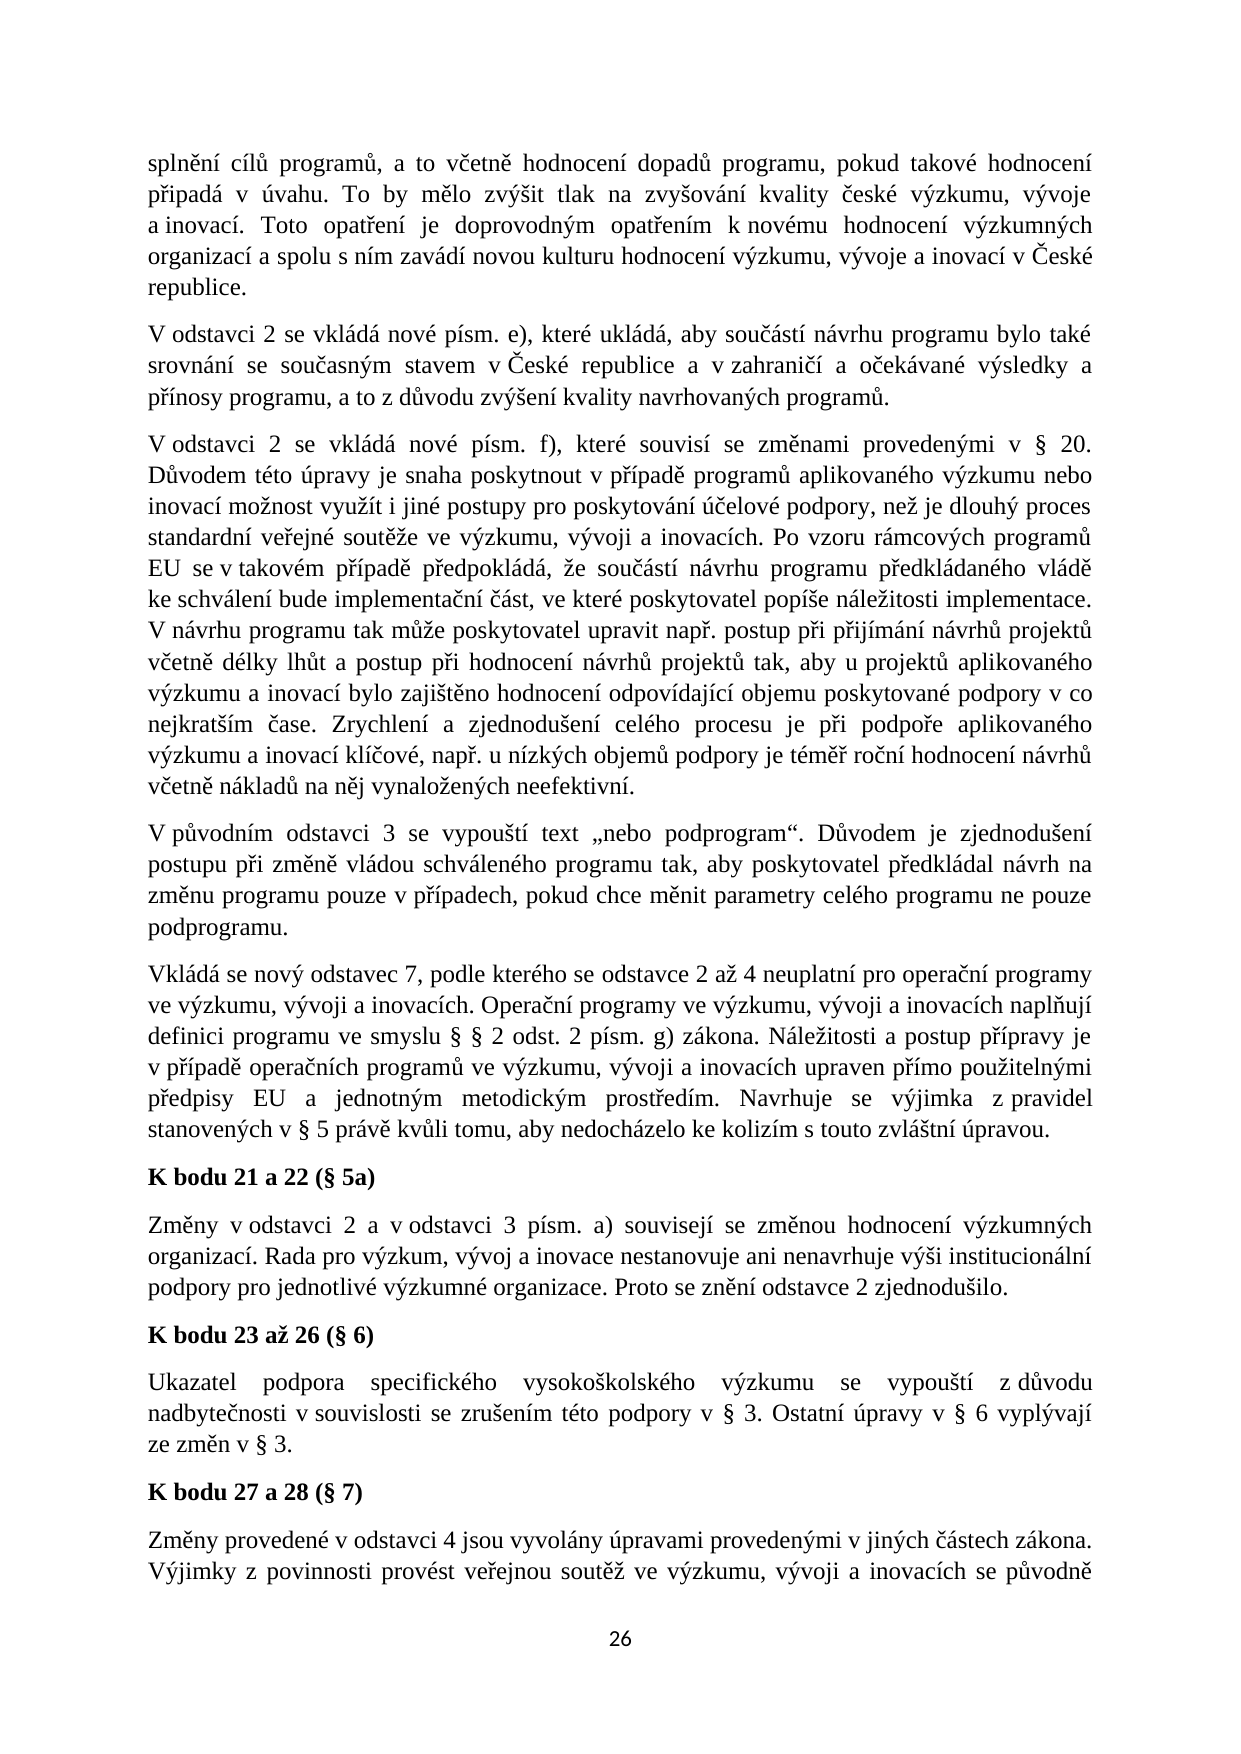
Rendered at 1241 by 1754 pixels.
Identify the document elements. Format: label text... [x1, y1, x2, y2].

text K bodu 27 a 28 (§ 7) [148, 1477, 1093, 1506]
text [148, 1525, 1093, 1585]
text K bodu 21 a 22 (§ 5a) [148, 1162, 1093, 1191]
text Změny v odstavci 2 a v odstavci 3 písm. a) souvisejí se změnou hodnocení výzkumných organizací. Rada pro výzkum, vývoj a inovace nestanovuje ani nenavrhuje výši institucionální podpory pro jednotlivé výzkumné organizace. Proto se znění odstavce 2 zjednodušilo. [148, 1210, 1093, 1301]
text Ukazatel podpora specifického vysokoškolského výzkumu se vypouští z důvodu nadbytečnosti v souvislosti se zrušením této podpory v § 3. Ostatní úpravy v § 6 vyplývají ze změn v § 3. [148, 1367, 1093, 1458]
text V odstavci 2 se vkládá nové písm. e), které ukládá, aby součástí návrhu programu bylo také srovnání se současným stavem v České republice a v zahraničí a očekávané výsledky a přínosy programu, a to z důvodu zvýšení kvality navrhovaných programů. [148, 319, 1093, 410]
text K bodu 23 až 26 (§ 6) [148, 1320, 1093, 1348]
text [148, 148, 1093, 301]
text V odstavci 2 se vkládá nové písm. f), které souvisí se změnami provedenými v § 20. Důvodem této úpravy je snaha poskytnout v případě programů aplikovaného výzkumu nebo inovací možnost využít i jiné postupy pro poskytování účelové podpory, než je dlouhý proces standardní veřejné soutěže ve výzkumu, vývoji a inovacích. Po vzoru rámcových programů EU se v takovém případě předpokládá, že součástí návrhu programu předkládaného vládě ke schválení bude implementační část, ve které poskytovatel popíše náležitosti implementace. V návrhu programu tak může poskytovatel upravit např. postup při přijímání návrhů projektů včetně délky lhůt a postup při hodnocení návrhů projektů tak, aby u projektů aplikovaného výzkumu a inovací bylo zajištěno hodnocení odpovídající objemu poskytované podpory v co nejkratším čase. Zrychlení a zjednodušení celého procesu je při podpoře aplikovaného výzkumu a inovací klíčové, např. u nízkých objemů podpory je téměř roční hodnocení návrhů včetně nákladů na něj vynaložených neefektivní. [148, 429, 1093, 799]
text Vkládá se nový odstavec 7, podle kterého se odstavce 2 až 4 neuplatní pro operační programy ve výzkumu, vývoji a inovacích. Operační programy ve výzkumu, vývoji a inovacích naplňují definici programu ve smyslu § § 2 odst. 2 písm. g) zákona. Náležitosti a postup přípravy je v případě operačních programů ve výzkumu, vývoji a inovacích upraven přímo použitelnými předpisy EU a jednotným metodickým prostředím. Navrhuje se výjimka z pravidel stanovených v § 5 právě kvůli tomu, aby nedocházelo ke kolizím s touto zvláštní úpravou. [148, 959, 1093, 1143]
text V původním odstavci 3 se vypouští text „nebo podprogram“. Důvodem je zjednodušení postupu při změně vládou schváleného programu tak, aby poskytovatel předkládal návrh na změnu programu pouze v případech, pokud chce měnit parametry celého programu ne pouze podprogramu. [148, 818, 1093, 940]
